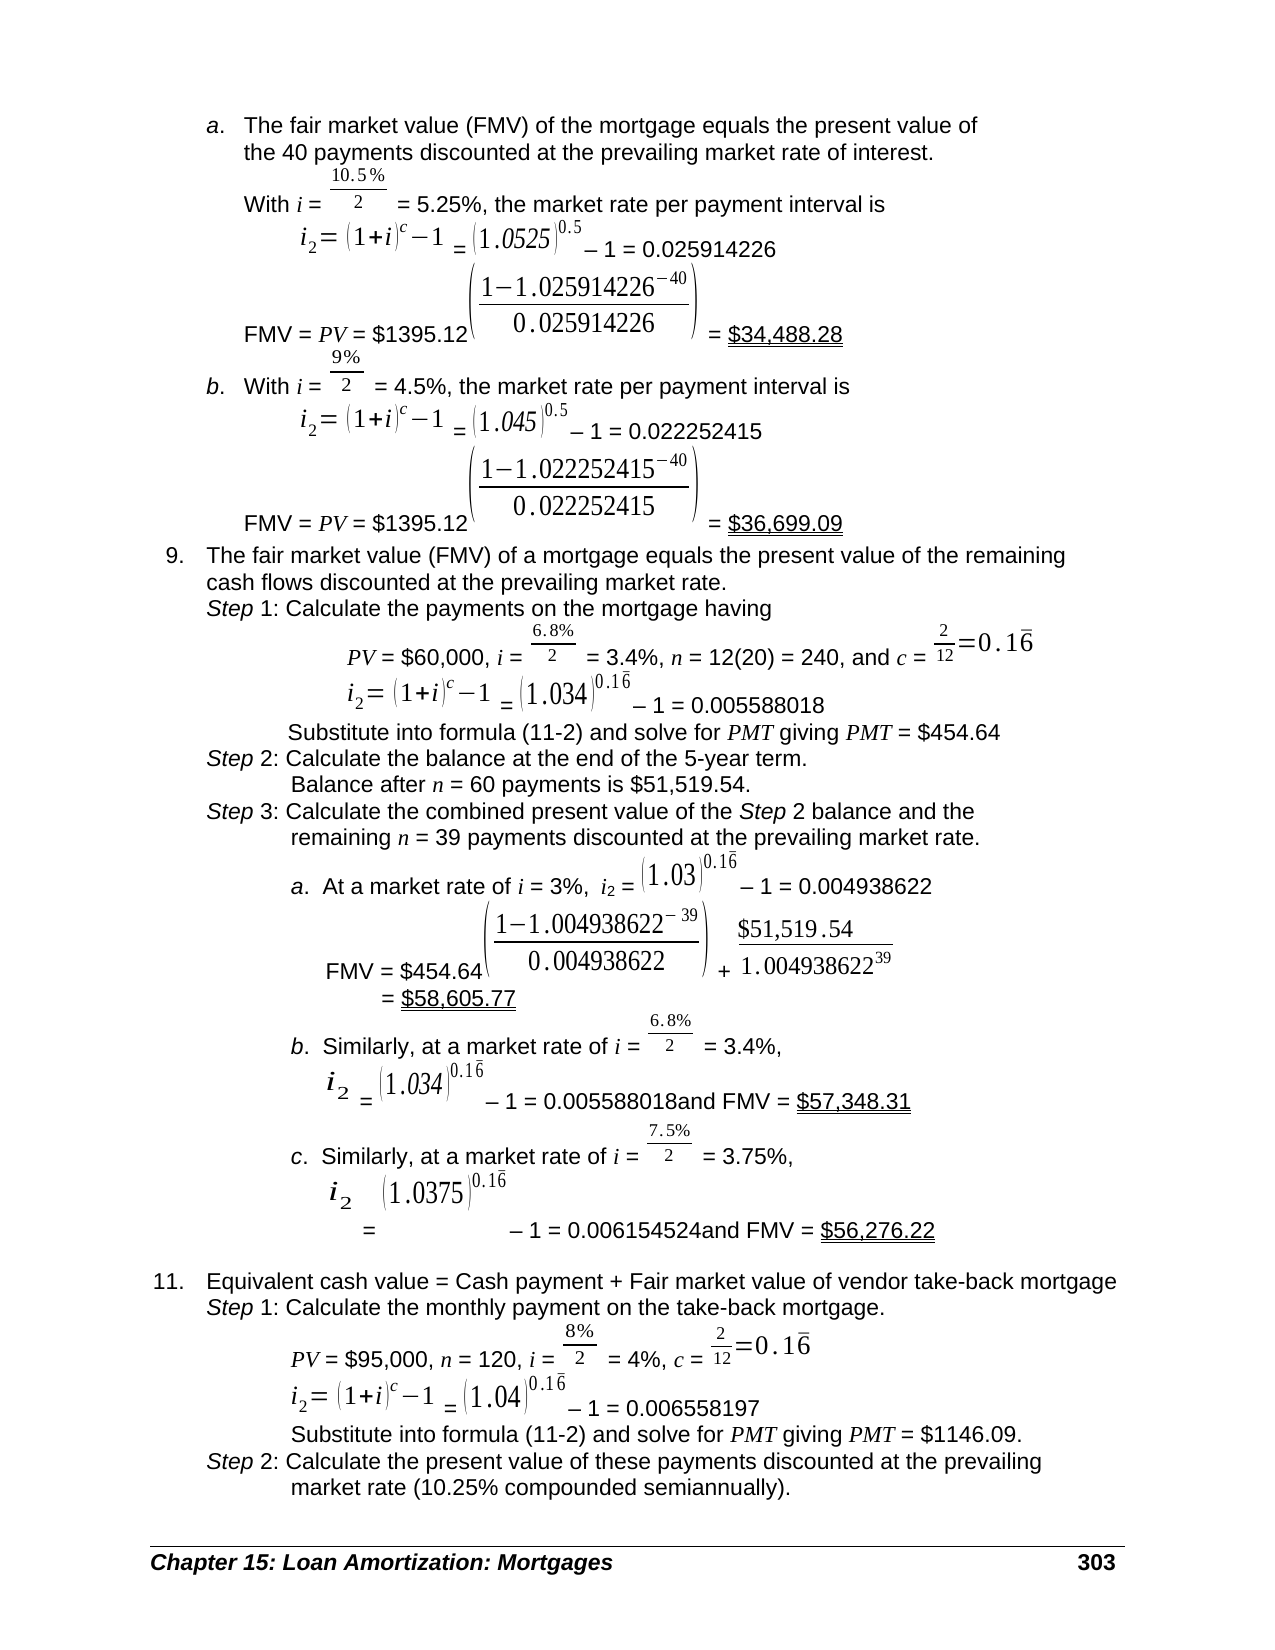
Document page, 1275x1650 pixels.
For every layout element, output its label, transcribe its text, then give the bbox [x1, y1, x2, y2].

text a. The fair market value (FMV) of the mortgage equals the present value of [150, 112, 1125, 139]
text the 40 payments discounted at the prevailing market rate of interest. [150, 139, 1125, 165]
text = – 1 = 0.006154524and FMV = $56,276.22 [150, 1169, 1125, 1243]
text FMV = PV = $1395.12 = $36,699.09 [150, 444, 1125, 536]
text PV = $60,000, i = = 3.4%, n = 12(20) = 240, and c = [150, 621, 1125, 670]
text PV = $95,000, n = 120, i = = 4%, c = [150, 1321, 1125, 1373]
text = – 1 = 0.005588018and FMV = $57,348.31 [150, 1060, 1125, 1114]
text Substitute into formula (11-2) and solve for PMT giving PMT = $454.64 [150, 718, 1125, 745]
text b. Similarly, at a market rate of i = = 3.4%, [150, 1011, 1125, 1060]
text = $58,605.77 [150, 985, 1125, 1011]
text c. Similarly, at a market rate of i = = 3.75%, [150, 1121, 1125, 1169]
text = – 1 = 0.006558197 [150, 1373, 1125, 1421]
text FMV = PV = $1395.12 = $34,488.28 [150, 262, 1125, 347]
text a. At a market rate of i = 3%, i2 = – 1 = 0.004938622 [150, 851, 1125, 899]
text Step 3: Calculate the combined present value of the Step 2 balance and the [150, 798, 1125, 824]
text remaining n = 39 payments discounted at the prevailing market rate. [150, 824, 1125, 851]
text Step 2: Calculate the balance at the end of the 5-year term. [150, 745, 1125, 771]
text = – 1 = 0.022252415 [150, 399, 1125, 444]
text Step 1: Calculate the payments on the mortgage having [150, 595, 1125, 621]
text = – 1 = 0.005588018 [150, 670, 1125, 718]
text Balance after n = 60 payments is $51,519.54. [150, 771, 1125, 798]
text 9. The fair market value (FMV) of a mortgage equals the present value of the remaining [150, 542, 1125, 569]
text Substitute into formula (11-2) and solve for PMT giving PMT = $1146.09. [150, 1421, 1125, 1448]
text cash flows discounted at the prevailing market rate. [150, 569, 1125, 595]
text 11. Equivalent cash value = Cash payment + Fair market value of vendor take-back mortgage [150, 1268, 1125, 1294]
text b. With i = = 4.5%, the market rate per payment interval is [150, 347, 1125, 399]
text Step 2: Calculate the present value of these payments discounted at the prevailing [150, 1448, 1125, 1474]
text = – 1 = 0.025914226 [150, 217, 1125, 262]
text With i = = 5.25%, the market rate per payment interval is [150, 165, 1125, 217]
text Step 1: Calculate the monthly payment on the take-back mortgage. [150, 1294, 1125, 1321]
text FMV = $454.64 + [150, 899, 1125, 985]
text market rate (10.25% compounded semiannually). [150, 1474, 1125, 1500]
